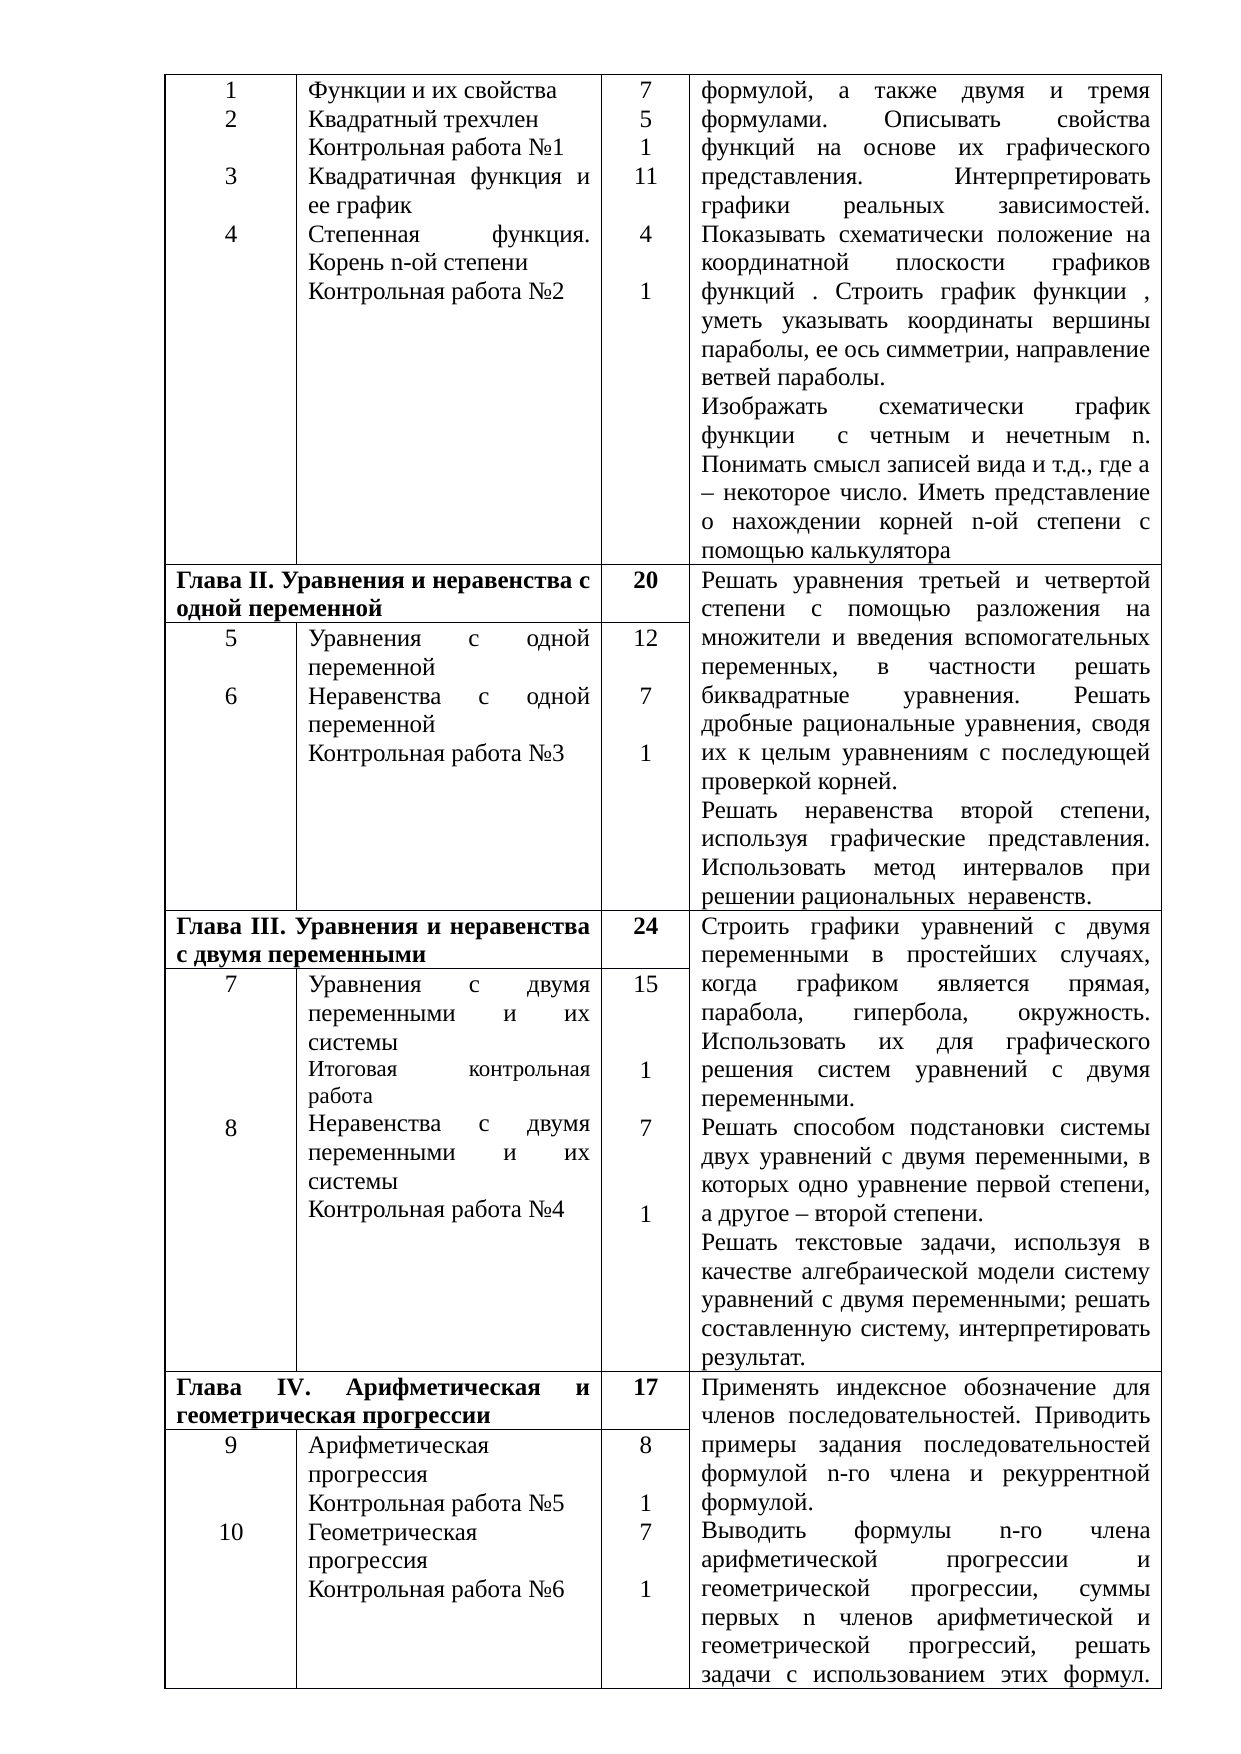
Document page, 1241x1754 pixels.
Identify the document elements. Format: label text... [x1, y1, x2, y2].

table_cell Глава III. Уравнения и неравенства с двумя переменными [166, 911, 601, 968]
table_cell Применять индексное обозначение для членов последовательностей. Приводить примеры задания последовательностей формулой n-го члена и рекуррентной формулой. Выводить формулы n-го члена арифметической прогрессии и геометрической прогрессии, суммы первых n членов арифметической и геометрической прогрессий, решать задачи с использованием этих формул. Доказывать характеристическое свойство арифметической и геометрической прогрессий. Решать задачи на сложные проценты, используя при необходимости калькулятор [690, 1372, 1161, 1688]
table_cell 12 7 1 [602, 623, 689, 910]
table_cell Решать уравнения третьей и четвертой степени с помощью разложения на множители и введения вспомогательных переменных, в частности решать биквадратные уравнения. Решать дробные рациональные уравнения, сводя их к целым уравнениям с последующей проверкой корней. Решать неравенства второй степени, используя графические представления. Использовать метод интервалов при решении рациональных неравенств. [690, 565, 1161, 910]
table_cell 7 5 1 11 4 1 [602, 75, 689, 564]
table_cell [690, 75, 1161, 564]
table_cell 7 8 [166, 969, 296, 1371]
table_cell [297, 1430, 601, 1688]
table_cell 17 [602, 1372, 689, 1429]
table_cell 15 1 7 1 [602, 969, 689, 1371]
table_cell Уравнения с двумя переменными и их системы Итоговая контрольная работа Неравенства с двумя переменными и их системы Контрольная работа №4 [297, 969, 601, 1371]
table_cell Глава II. Уравнения и неравенства с одной переменной [166, 565, 601, 622]
table_cell Функции и их свойства Квадратный трехчлен Контрольная работа №1 Квадратичная функция и ее график Степенная функция. Корень n-ой степени Контрольная работа №2 [297, 75, 601, 564]
table_cell 8 1 7 1 [602, 1430, 689, 1688]
table_cell Глава IV. Арифметическая и геометрическая прогрессии [166, 1372, 601, 1429]
table_cell Уравнения с одной переменной Неравенства с одной переменной Контрольная работа №3 [297, 623, 601, 910]
table_cell 9 10 [166, 1430, 296, 1688]
table_cell 20 [602, 565, 689, 622]
table_cell 24 [602, 911, 689, 968]
table_cell 5 6 [166, 623, 296, 910]
table_cell Строить графики уравнений с двумя переменными в простейших случаях, когда графиком является прямая, парабола, гипербола, окружность. Использовать их для графического решения систем уравнений с двумя переменными. Решать способом подстановки системы двух уравнений с двумя переменными, в которых одно уравнение первой степени, а другое – второй степени. Решать текстовые задачи, используя в качестве алгебраической модели систему уравнений с двумя переменными; решать составленную систему, интерпретировать результат. [690, 911, 1161, 1371]
table_cell 1 2 3 4 [166, 75, 296, 564]
